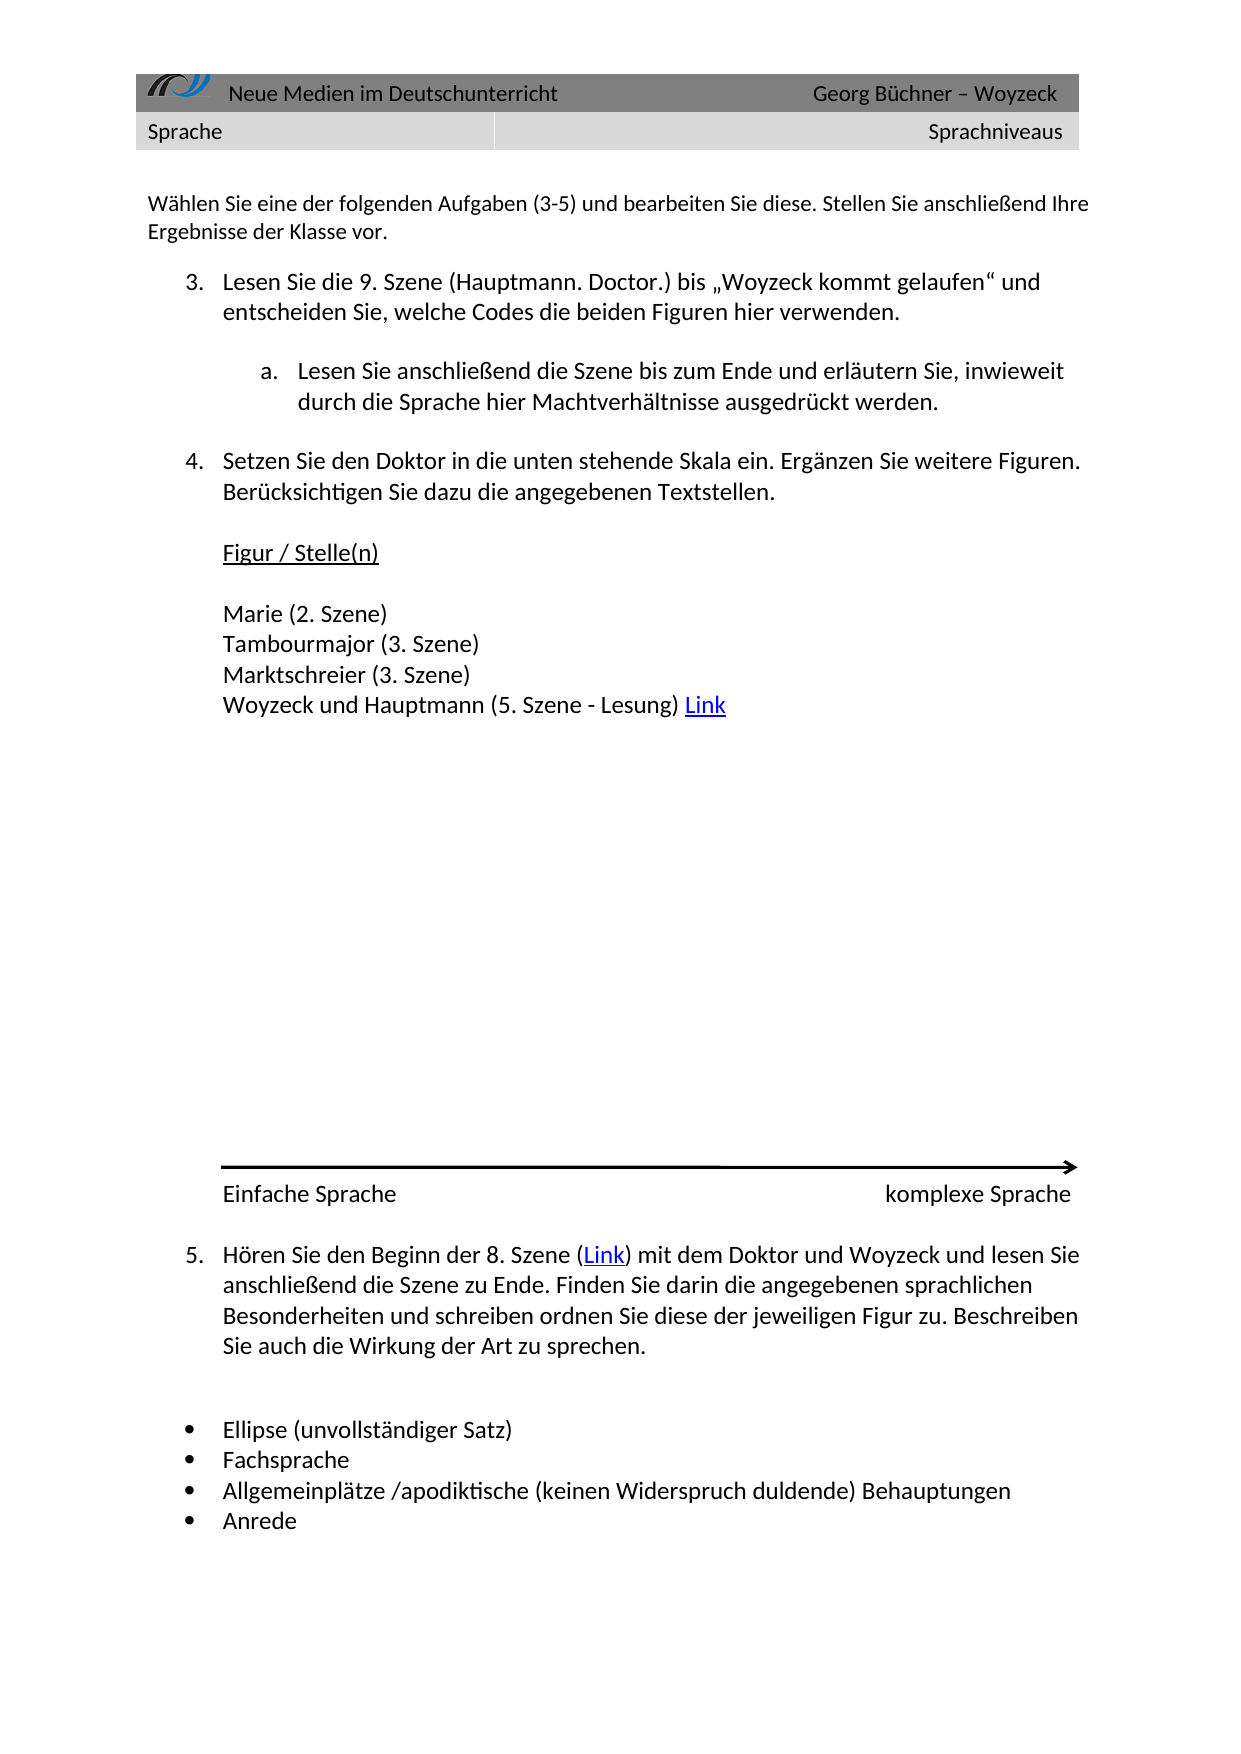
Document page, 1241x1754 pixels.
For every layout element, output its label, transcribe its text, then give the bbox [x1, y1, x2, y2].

list Hören Sie den Beginn der 8. Szene (Link) mit dem Doktor und Woyzeck und lesen Sie anschließend die Szene zu Ende. Finden Sie darin die angegebenen sprachlichen Besonderheiten und schreiben ordnen Sie diese der jeweiligen Figur zu. Beschreiben Sie auch die Wirkung der Art zu sprechen. [185, 1239, 1093, 1361]
list Allgemeinplätze /apodiktische (keinen Widerspruch duldende) Behauptungen [185, 1475, 1093, 1506]
list Anrede [185, 1506, 1093, 1536]
list Einfache Sprache komplexe Sprache [223, 1178, 1093, 1208]
list Figur / Stelle(n) [223, 537, 1093, 567]
list Setzen Sie den Doktor in die unten stehende Skala ein. Ergänzen Sie weitere Figuren. Berücksichtigen Sie dazu die angegebenen Textstellen. [185, 445, 1093, 506]
list Lesen Sie die 9. Szene (Hauptmann. Doctor.) bis „Woyzeck kommt gelaufen“ und entscheiden Sie, welche Codes die beiden Figuren hier verwenden. [185, 266, 1093, 356]
list Ellipse (unvollständiger Satz) [185, 1414, 1093, 1444]
list Marie (2. Szene) [223, 598, 1093, 628]
text Wählen Sie eine der folgenden Aufgaben (3-5) und bearbeiten Sie diese. Stellen Sie anschließend Ihre Ergebnisse der Klasse vor. [148, 189, 1093, 245]
list Tambourmajor (3. Szene) [223, 628, 1093, 659]
list Marktschreier (3. Szene) [223, 659, 1093, 689]
picture [147, 74, 211, 97]
list Lesen Sie anschließend die Szene bis zum Ende und erläutern Sie, inwieweit durch die Sprache hier Machtverhältnisse ausgedrückt werden. [260, 356, 1093, 445]
list Woyzeck und Hauptmann (5. Szene - Lesung) Link [223, 689, 1093, 720]
list Fachsprache [185, 1444, 1093, 1475]
